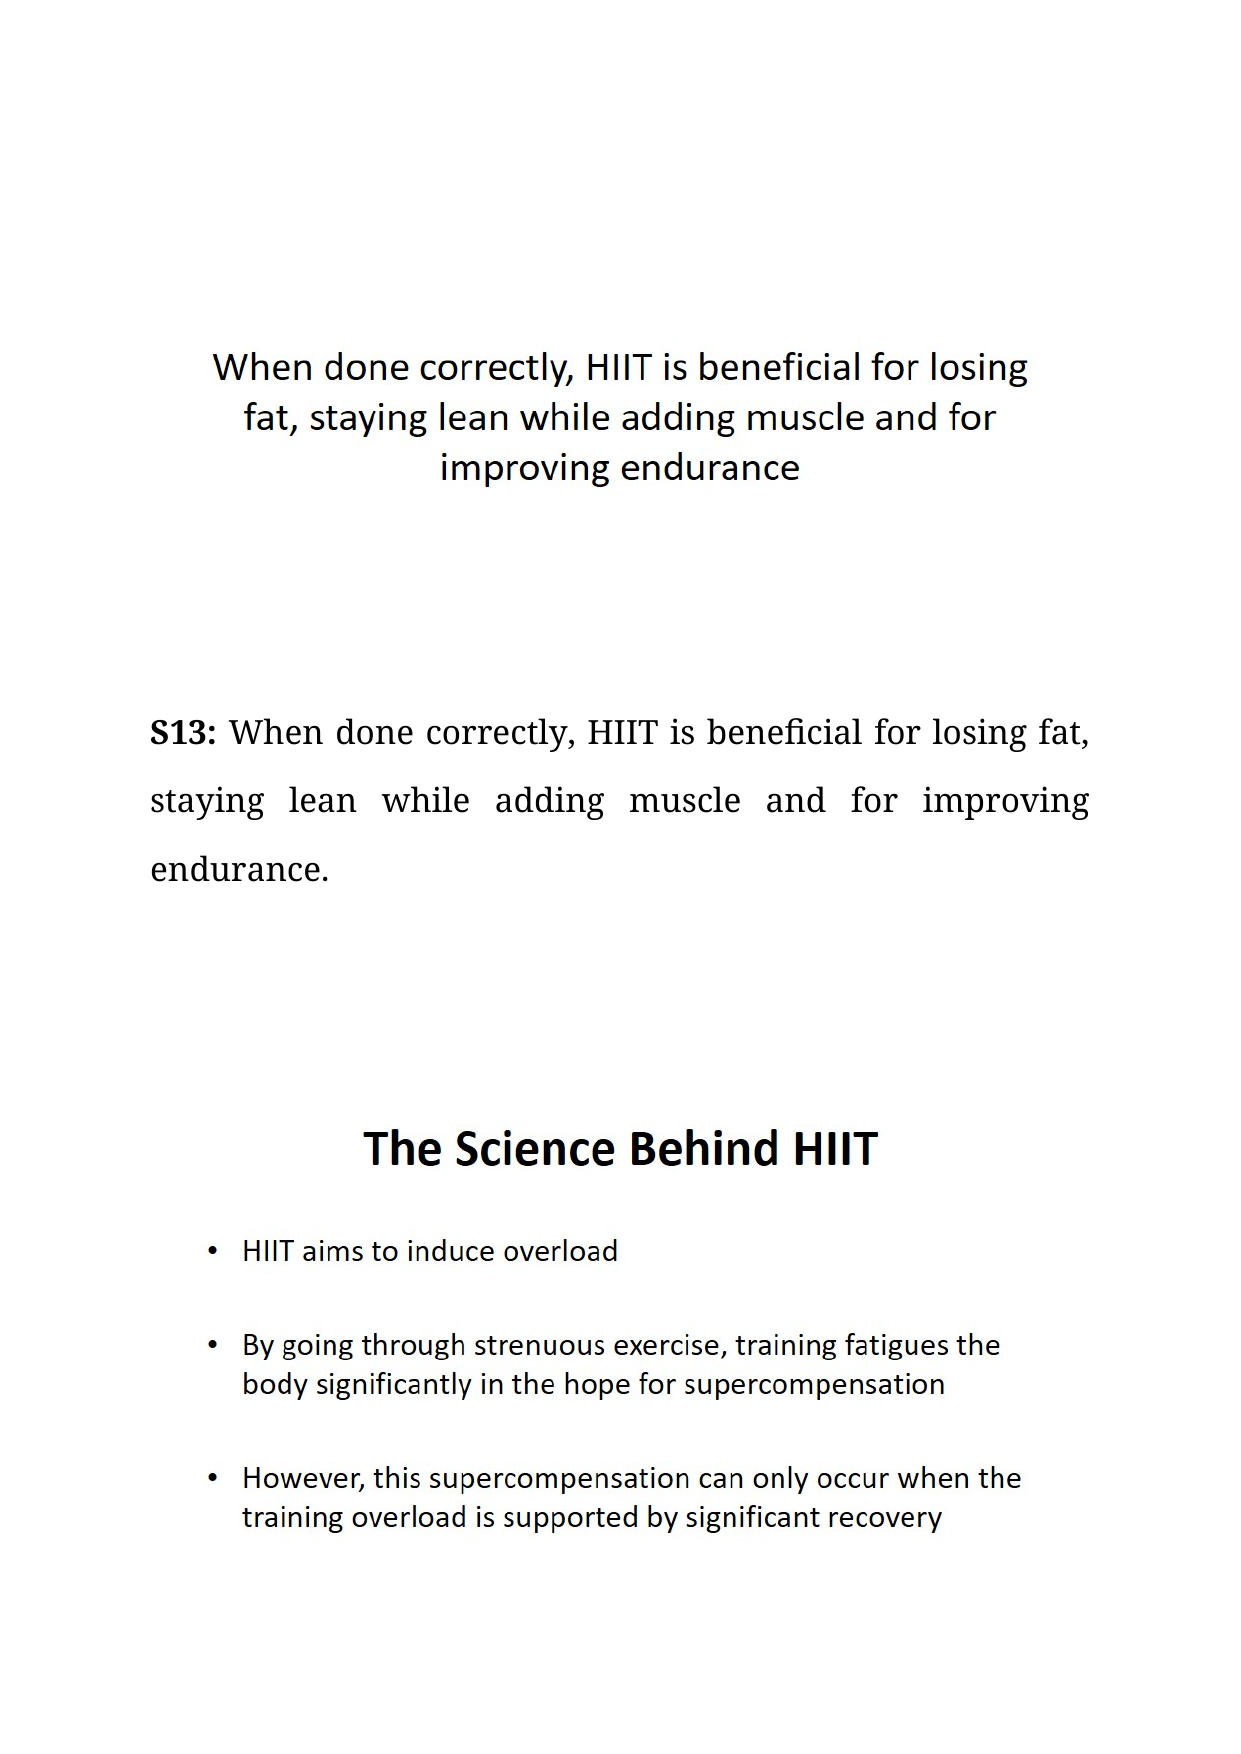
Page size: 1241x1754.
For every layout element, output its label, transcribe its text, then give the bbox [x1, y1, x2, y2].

text S13: When done correctly, HIIT is beneficial for losing fat, staying lean while adding muscle and for improving endurance. [150, 709, 1090, 891]
picture [150, 149, 1089, 679]
picture [150, 1070, 1089, 1599]
